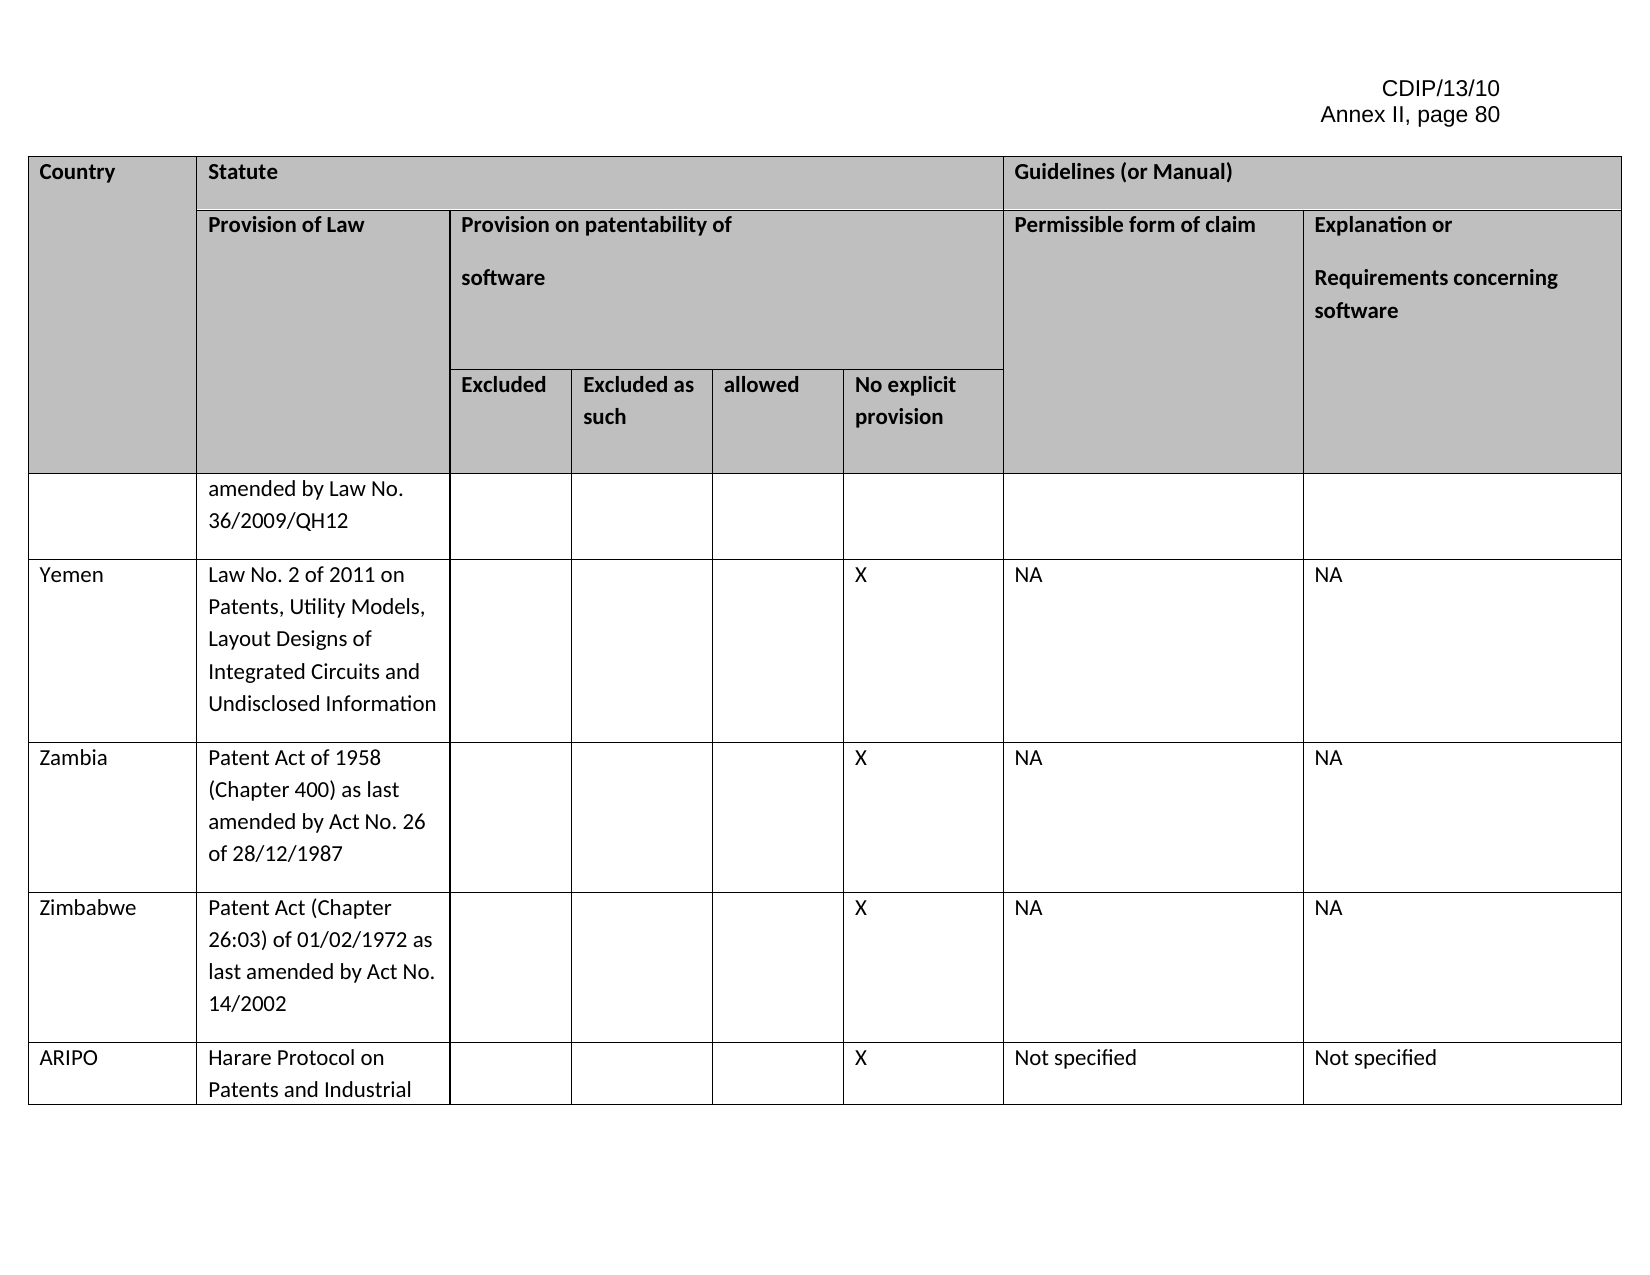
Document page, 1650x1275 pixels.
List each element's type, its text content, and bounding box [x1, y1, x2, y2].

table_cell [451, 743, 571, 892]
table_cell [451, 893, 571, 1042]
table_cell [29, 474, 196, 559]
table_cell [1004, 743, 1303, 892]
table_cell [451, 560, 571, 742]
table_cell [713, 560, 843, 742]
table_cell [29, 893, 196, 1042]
table_header Country [29, 157, 196, 473]
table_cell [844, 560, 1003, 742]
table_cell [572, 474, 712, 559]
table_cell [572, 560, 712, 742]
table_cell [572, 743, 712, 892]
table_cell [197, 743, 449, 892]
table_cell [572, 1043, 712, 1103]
table_cell Explanation or Requirements concerning software [1304, 211, 1621, 473]
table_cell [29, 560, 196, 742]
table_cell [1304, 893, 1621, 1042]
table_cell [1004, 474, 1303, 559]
table_cell Excluded [451, 370, 571, 473]
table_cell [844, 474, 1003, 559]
table_cell No explicit provision [844, 370, 1003, 473]
table_header Statute [197, 157, 1003, 209]
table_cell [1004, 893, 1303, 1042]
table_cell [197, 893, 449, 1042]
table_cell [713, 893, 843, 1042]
table_cell Permissible form of claim [1004, 211, 1303, 473]
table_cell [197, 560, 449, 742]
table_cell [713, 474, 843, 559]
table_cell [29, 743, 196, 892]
table_cell Provision on patentability of software [451, 211, 1003, 369]
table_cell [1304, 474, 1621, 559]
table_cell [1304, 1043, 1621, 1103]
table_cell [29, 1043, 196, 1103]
table_cell allowed [713, 370, 843, 473]
table_header Guidelines (or Manual) [1004, 157, 1621, 209]
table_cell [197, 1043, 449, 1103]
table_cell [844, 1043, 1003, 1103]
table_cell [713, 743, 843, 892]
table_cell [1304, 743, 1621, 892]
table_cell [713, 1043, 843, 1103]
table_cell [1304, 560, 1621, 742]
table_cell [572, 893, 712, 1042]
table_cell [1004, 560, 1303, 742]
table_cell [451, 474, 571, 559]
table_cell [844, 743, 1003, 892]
table_cell Excluded as such [572, 370, 712, 473]
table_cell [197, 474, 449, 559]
table_cell Provision of Law [197, 211, 449, 473]
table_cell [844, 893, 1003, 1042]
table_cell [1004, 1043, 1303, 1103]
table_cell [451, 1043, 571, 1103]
